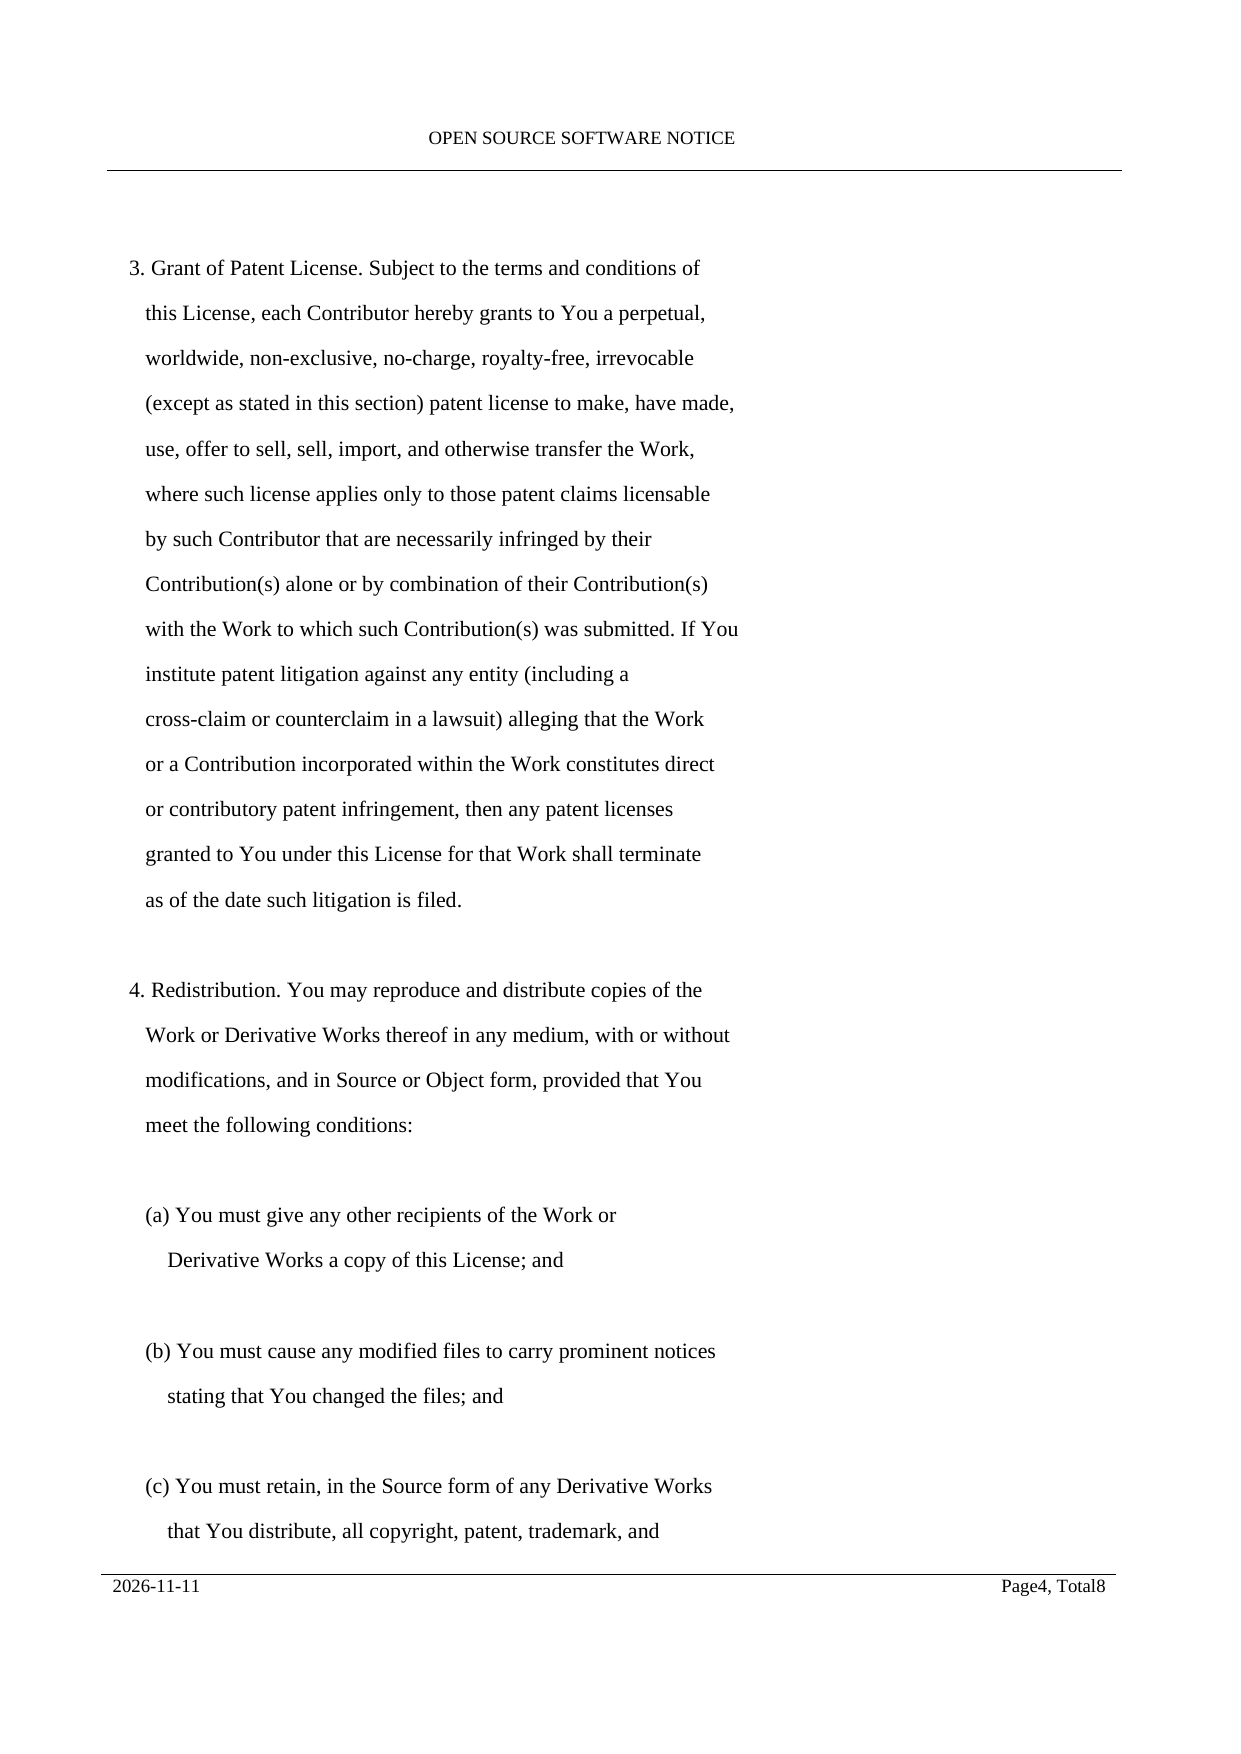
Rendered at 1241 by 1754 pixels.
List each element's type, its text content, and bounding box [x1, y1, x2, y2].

text this License, each Contributor hereby grants to You a perpetual, [112, 297, 1128, 329]
text Derivative Works a copy of this License; and [112, 1244, 1128, 1276]
text use, offer to sell, sell, import, and otherwise transfer the Work, [112, 432, 1128, 464]
text or a Contribution incorporated within the Work constitutes direct [112, 748, 1128, 780]
text by such Contributor that are necessarily infringed by their [112, 522, 1128, 554]
text (c) You must retain, in the Source form of any Derivative Works [112, 1469, 1128, 1502]
text as of the date such litigation is filed. [112, 883, 1128, 915]
text (b) You must cause any modified files to carry prominent notices [112, 1334, 1128, 1366]
text institute patent litigation against any entity (including a [112, 657, 1128, 690]
text granted to You under this License for that Work shall terminate [112, 838, 1128, 870]
text stating that You changed the files; and [112, 1379, 1128, 1412]
text that You distribute, all copyright, patent, trademark, and [112, 1514, 1128, 1547]
text worldwide, non-exclusive, no-charge, royalty-free, irrevocable [112, 342, 1128, 374]
text Work or Derivative Works thereof in any medium, with or without [112, 1018, 1128, 1051]
text 3. Grant of Patent License. Subject to the terms and conditions of [112, 251, 1128, 284]
text Contribution(s) alone or by combination of their Contribution(s) [112, 567, 1128, 600]
text cross-claim or counterclaim in a lawsuit) alleging that the Work [112, 702, 1128, 735]
text or contributory patent infringement, then any patent licenses [112, 793, 1128, 825]
text meet the following conditions: [112, 1108, 1128, 1141]
text 4. Redistribution. You may reproduce and distribute copies of the [112, 973, 1128, 1006]
text modifications, and in Source or Object form, provided that You [112, 1063, 1128, 1096]
text (except as stated in this section) patent license to make, have made, [112, 387, 1128, 419]
text with the Work to which such Contribution(s) was submitted. If You [112, 612, 1128, 645]
text where such license applies only to those patent claims licensable [112, 477, 1128, 509]
text (a) You must give any other recipients of the Work or [112, 1199, 1128, 1231]
